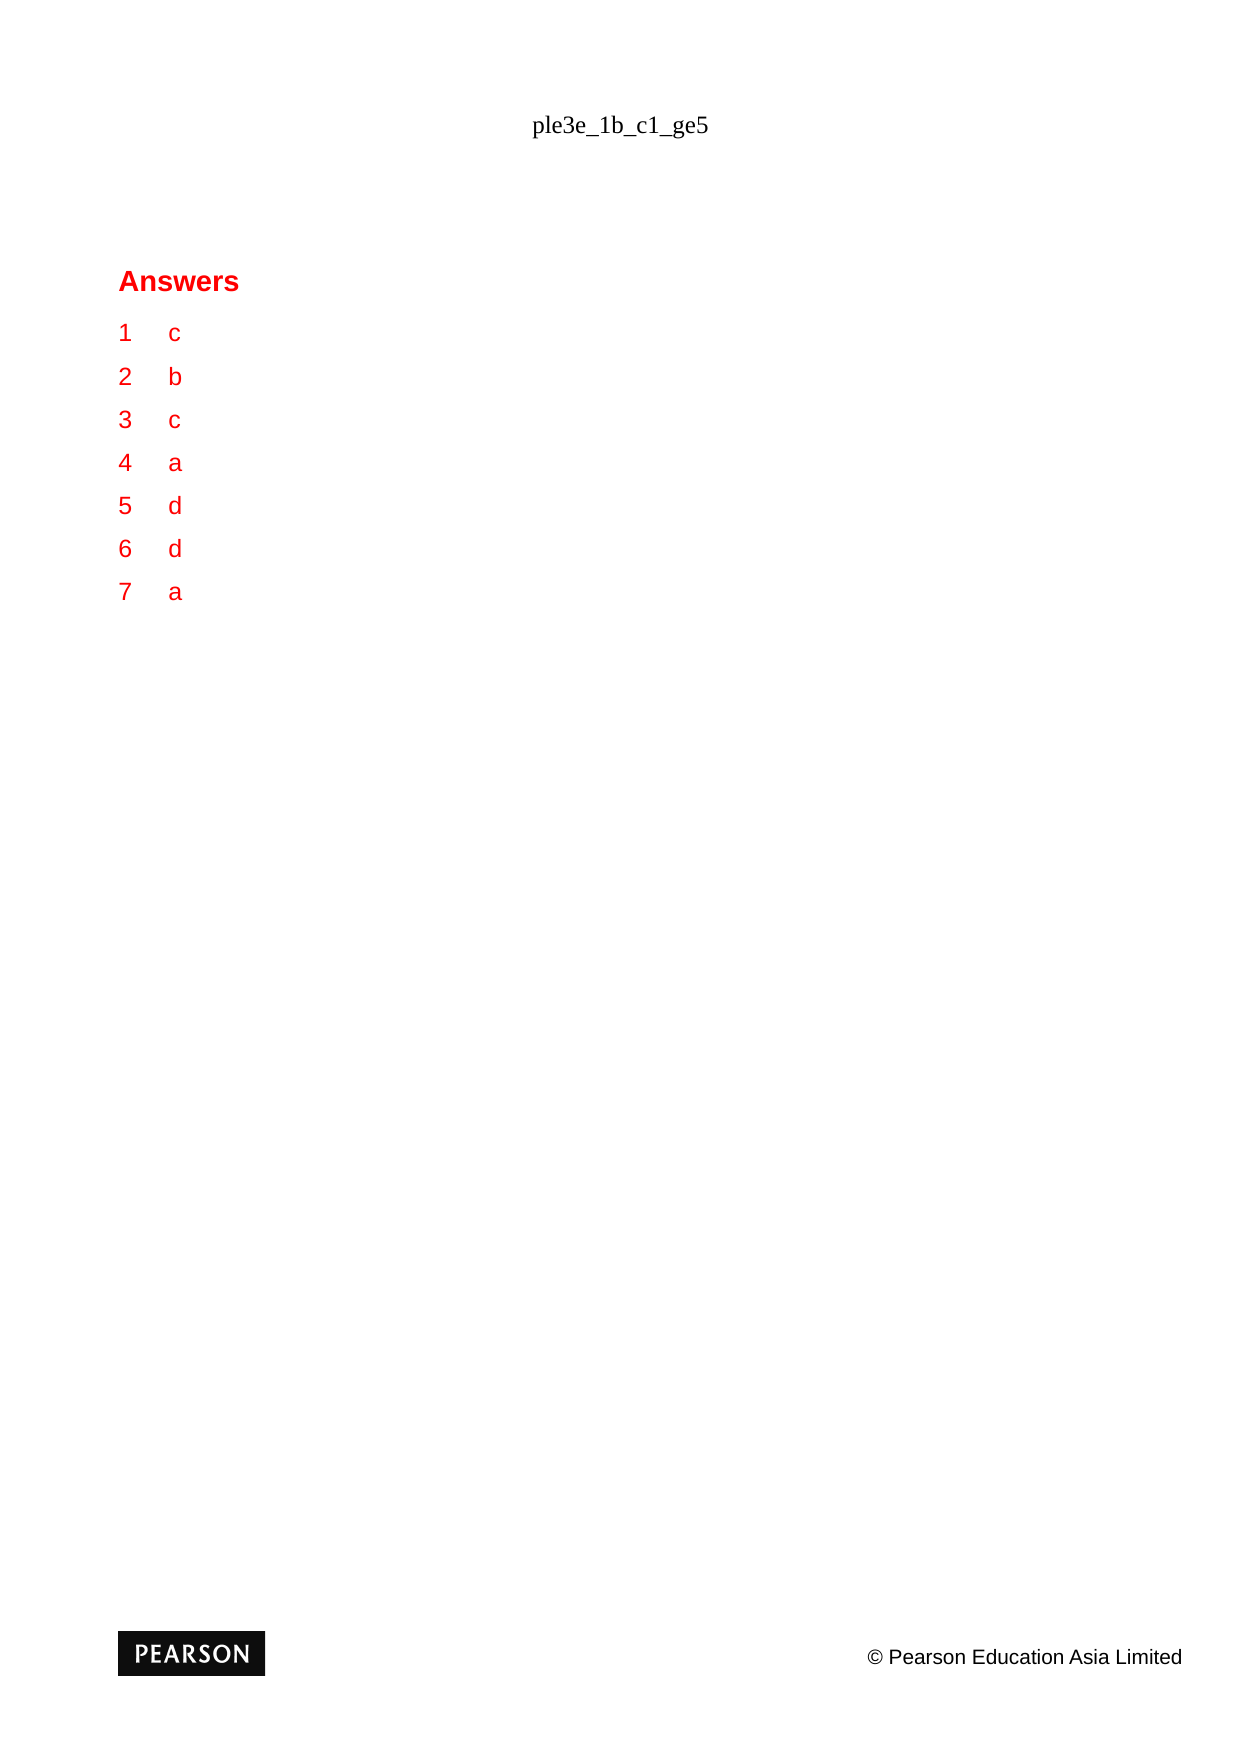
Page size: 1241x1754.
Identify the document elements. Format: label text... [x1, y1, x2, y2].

picture [118, 1631, 265, 1676]
text 6 d [118, 534, 1122, 563]
text Answers [118, 255, 1122, 306]
text 2 b [118, 361, 1122, 390]
text 4 a [118, 448, 1122, 476]
text 3 c [118, 404, 1122, 433]
text 5 d [118, 491, 1122, 519]
text 1 c [118, 318, 1122, 347]
text 7 a [118, 577, 1122, 606]
